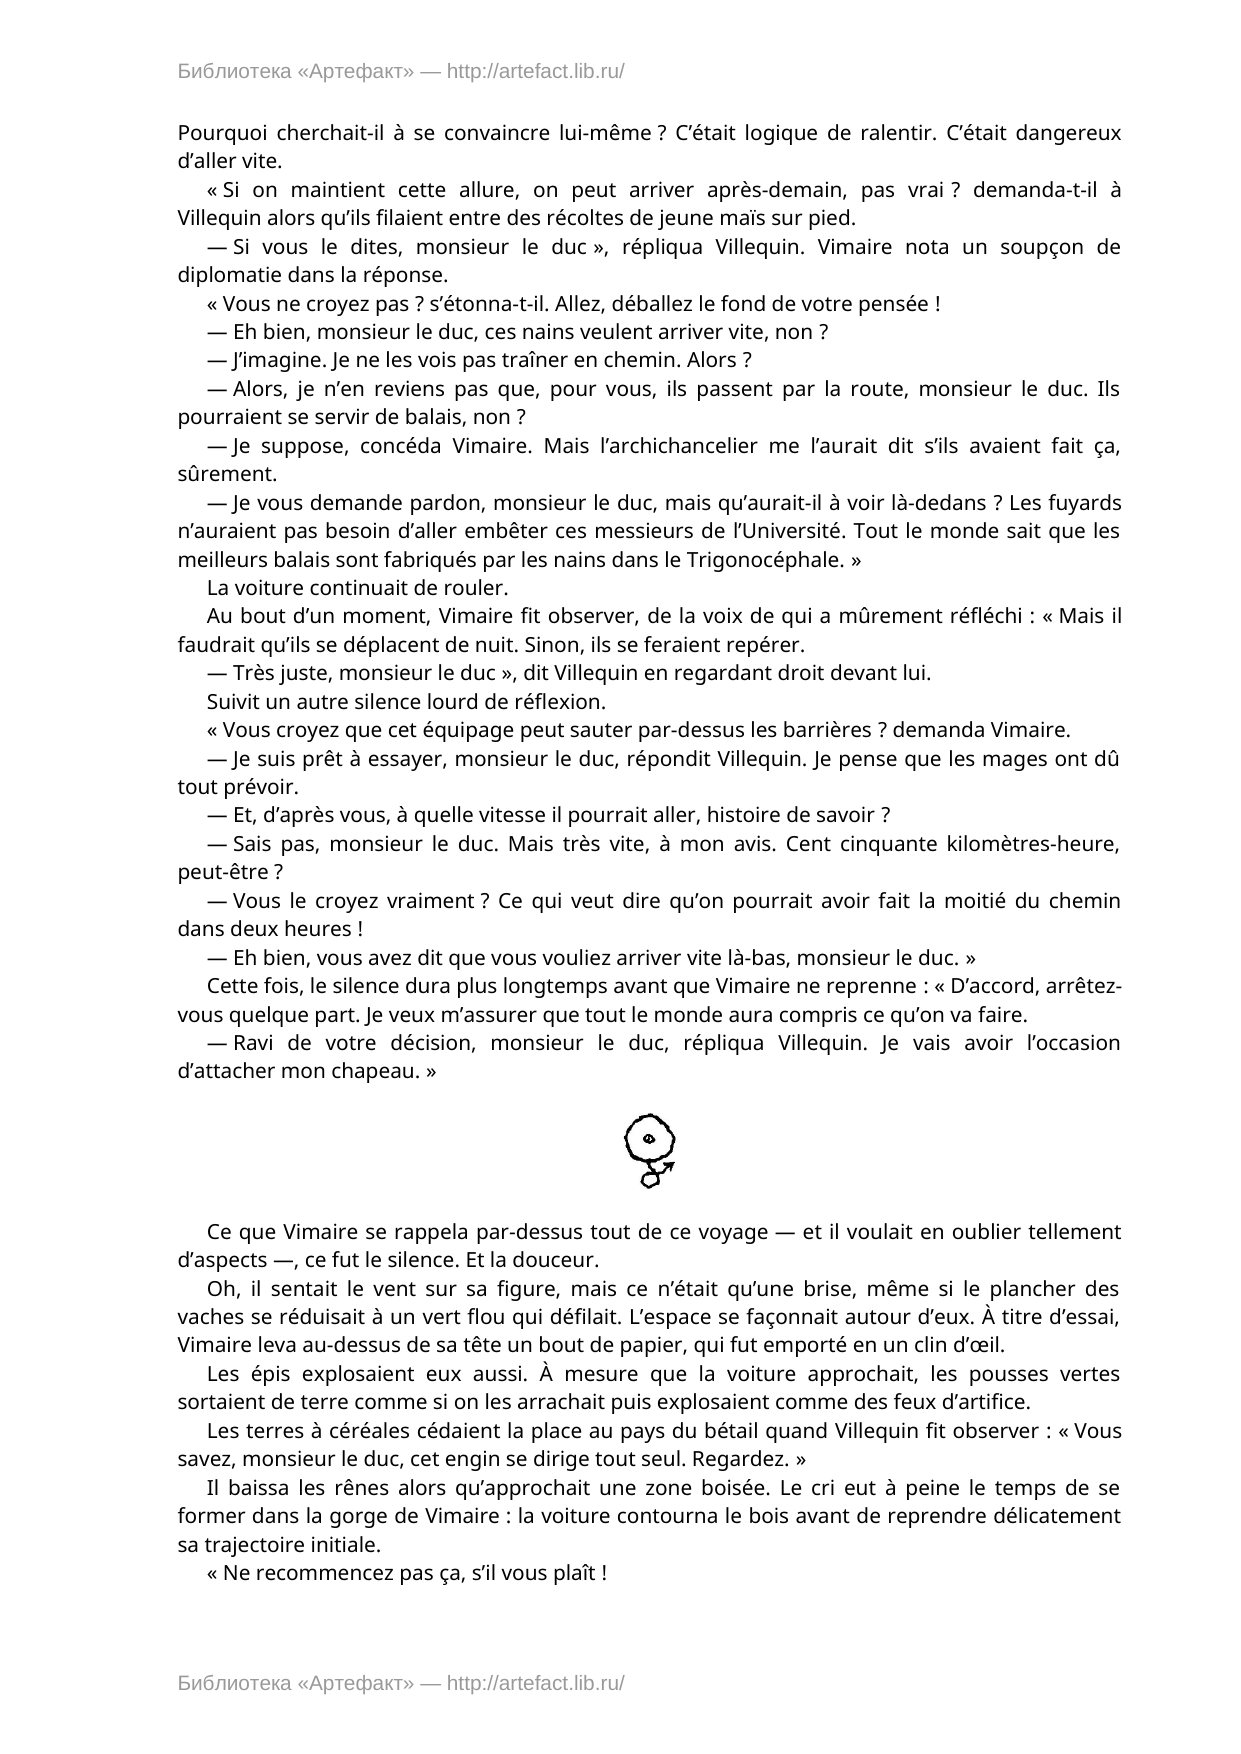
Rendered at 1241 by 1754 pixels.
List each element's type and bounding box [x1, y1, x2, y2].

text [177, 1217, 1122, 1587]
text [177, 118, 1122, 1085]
picture [623, 1113, 676, 1189]
